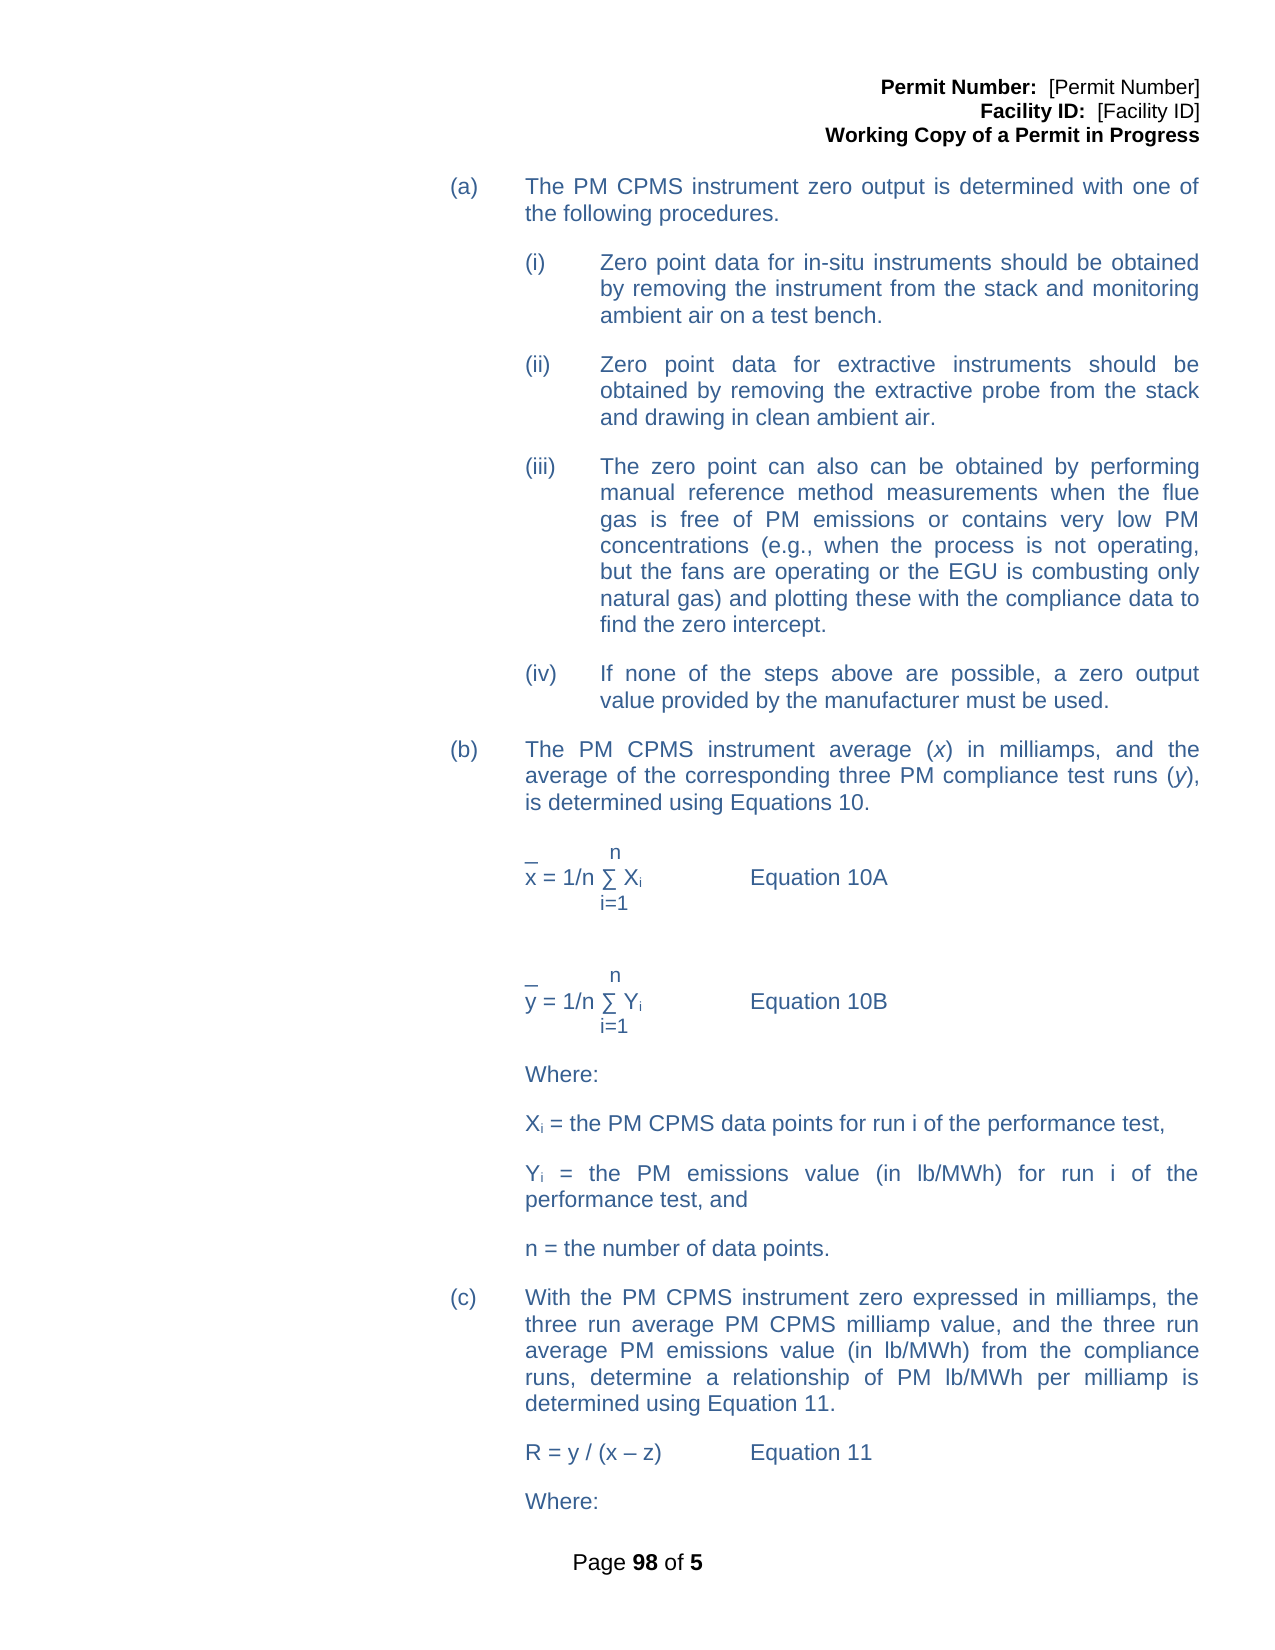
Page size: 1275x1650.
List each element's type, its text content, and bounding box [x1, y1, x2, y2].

list i=1 [525, 891, 1200, 914]
text The PM CPMS instrument average (x) in milliamps, and the average of the corresponding three PM compliance test runs (y), is determined using Equations 10. [450, 736, 1200, 815]
list R = y / (x – z) Equation 11 [525, 1439, 1200, 1465]
list Where: [525, 1488, 1200, 1515]
list y = 1/n ∑ Yi Equation 10B [525, 988, 1200, 1014]
text Zero point data for in-situ instruments should be obtained by removing the instrument from the stack and monitoring ambient air on a test bench. [525, 249, 1200, 328]
list i=1 [525, 1014, 1200, 1038]
list Where: [525, 1061, 1200, 1087]
text The zero point can also can be obtained by performing manual reference method measurements when the flue gas is free of PM emissions or contains very low PM concentrations (e.g., when the process is not operating, but the fans are operating or the EGU is combusting only natural gas) and plotting these with the compliance data to find the zero intercept. [525, 453, 1200, 637]
text With the PM CPMS instrument zero expressed in milliamps, the three run average PM CPMS milliamp value, and the three run average PM emissions value (in lb/MWh) from the compliance runs, determine a relationship of PM lb/MWh per milliamp is determined using Equation 11. [450, 1284, 1200, 1416]
list _ n [75, 961, 1200, 988]
text The PM CPMS instrument zero output is determined with one of the following procedures. [450, 173, 1200, 226]
list x = 1/n ∑ Xi Equation 10A [525, 864, 1200, 891]
list _ n [75, 838, 1200, 864]
list Xi = the PM CPMS data points for run i of the performance test, [525, 1110, 1200, 1137]
list Yi = the PM emissions value (in lb/MWh) for run i of the performance test, and [525, 1159, 1200, 1212]
text If none of the steps above are possible, a zero output value provided by the manufacturer must be used. [525, 660, 1200, 713]
text Zero point data for extractive instruments should be obtained by removing the extractive probe from the stack and drawing in clean ambient air. [525, 351, 1200, 430]
list n = the number of data points. [525, 1235, 1200, 1261]
